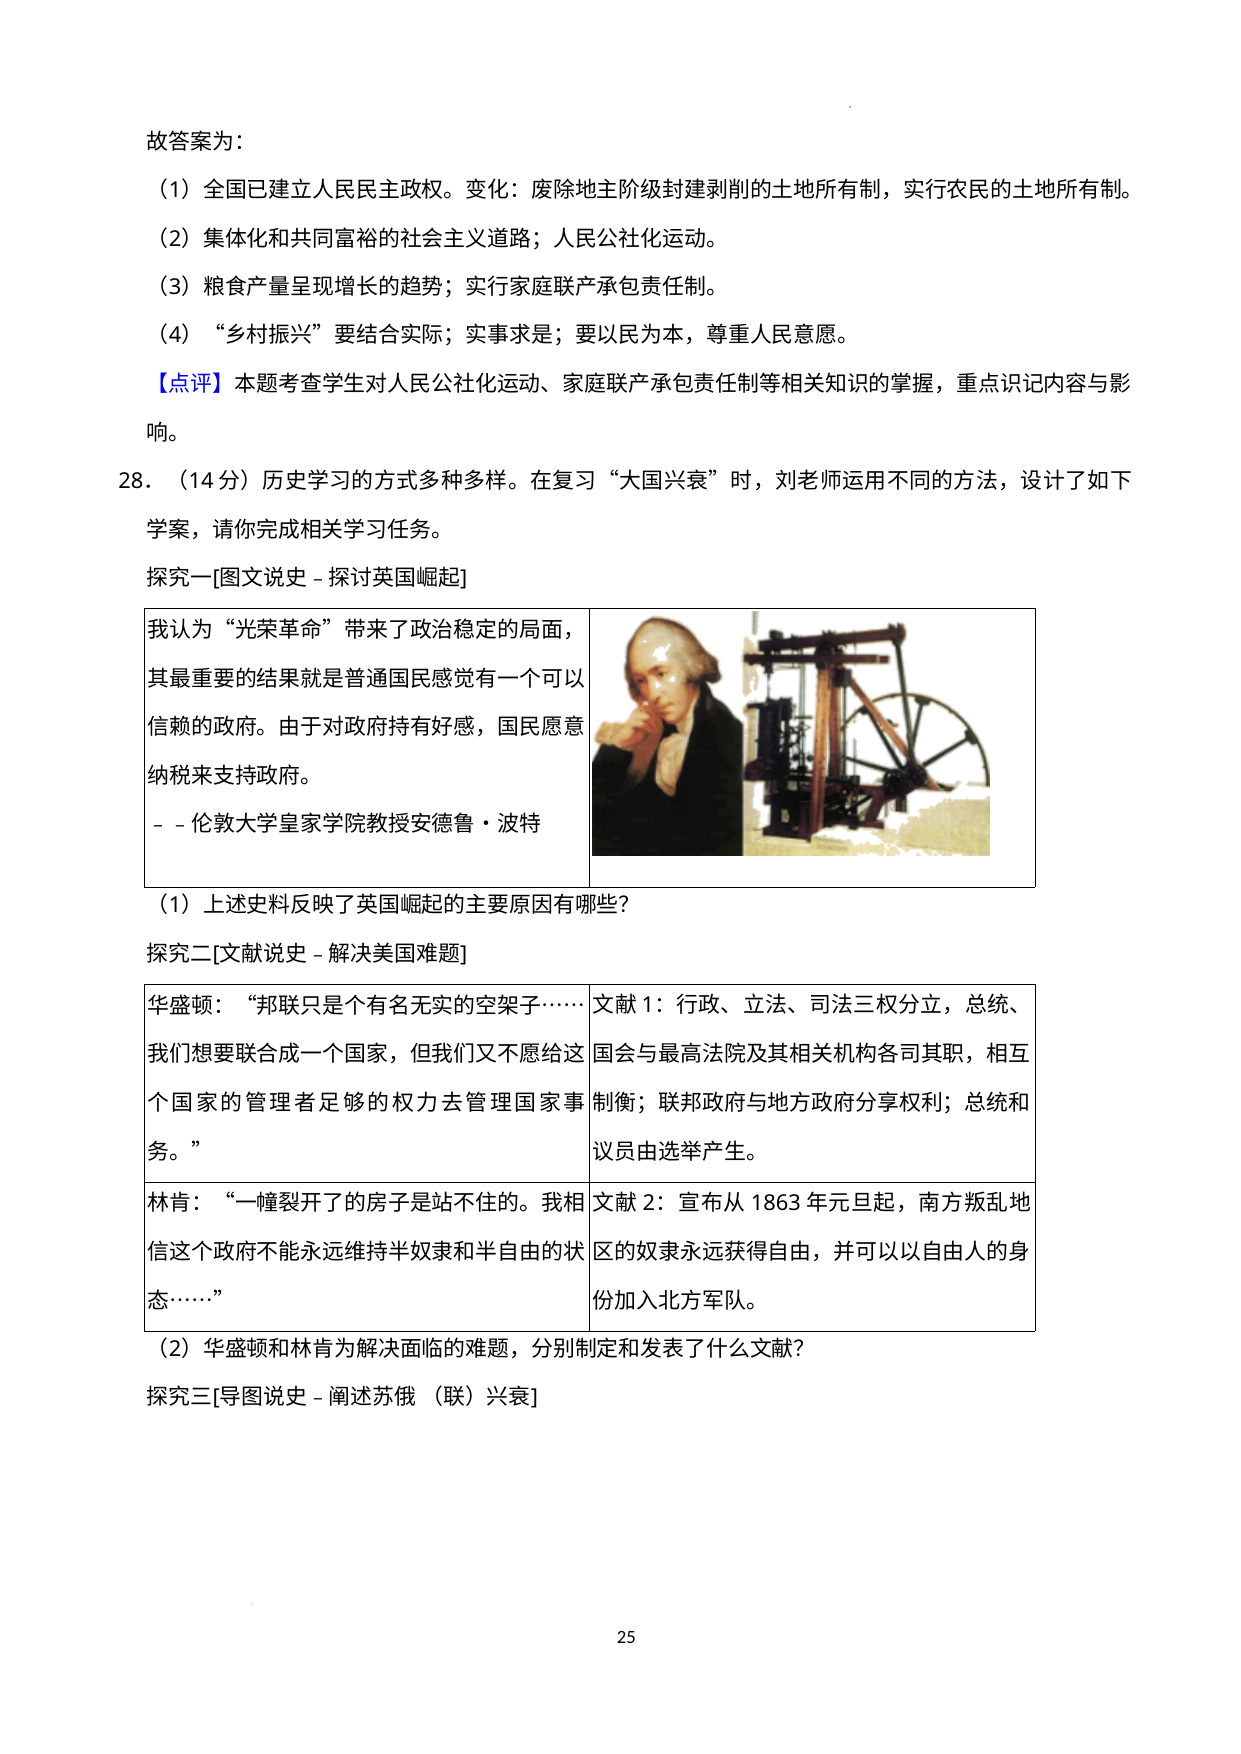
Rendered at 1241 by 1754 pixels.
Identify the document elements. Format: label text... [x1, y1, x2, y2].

text （2）华盛顿和林肯为解决面临的难题，分别制定和发表了什么文献？ [147, 1331, 1134, 1363]
text 探究二[文献说史﹣解决美国难题] [147, 936, 1134, 968]
table_header 我认为“光荣革命”带来了政治稳定的局面，其最重要的结果就是普通国民感觉有一个可以信赖的政府。由于对政府持有好感，国民愿意纳税来支持政府。 ﹣﹣伦敦大学皇家学院教授安德鲁•波特 [145, 609, 589, 887]
table_header 文献1：行政、立法、司法三权分立，总统、国会与最高法院及其相关机构各司其职，相互制衡；联邦政府与地方政府分享权利；总统和议员由选举产生。 [590, 985, 1035, 1182]
text 故答案为： [147, 124, 1134, 156]
text 探究三[导图说史﹣阐述苏俄 （联）兴衰] [147, 1379, 1134, 1412]
text 探究一[图文说史﹣探讨英国崛起] [147, 560, 1134, 592]
picture [592, 611, 990, 856]
text 【点评】本题考查学生对人民公社化运动、家庭联产承包责任制等相关知识的掌握，重点识记内容与影响。 [147, 366, 1134, 447]
text （3）粮食产量呈现增长的趋势；实行家庭联产承包责任制。 [147, 269, 1134, 301]
text （1）上述史料反映了英国崛起的主要原因有哪些？ [147, 887, 1134, 920]
table_header 华盛顿：“邦联只是个有名无实的空架子……我们想要联合成一个国家，但我们又不愿给这个国家的管理者足够的权力去管理国家事务。” [145, 985, 589, 1182]
text （1）全国已建立人民民主政权。变化：废除地主阶级封建剥削的土地所有制，实行农民的土地所有制。 [147, 172, 1134, 205]
table_header [590, 609, 1035, 887]
text （2）集体化和共同富裕的社会主义道路；人民公社化运动。 [147, 221, 1134, 253]
table_cell 林肯：“一幢裂开了的房子是站不住的。我相信这个政府不能永远维持半奴隶和半自由的状态……” [145, 1183, 589, 1331]
table_cell 文献2：宣布从1863年元旦起，南方叛乱地区的奴隶永远获得自由，并可以以自由人的身份加入北方军队。 [590, 1183, 1035, 1331]
text 28．（14分）历史学习的方式多种多样。在复习“大国兴衰”时，刘老师运用不同的方法，设计了如下学案，请你完成相关学习任务。 [118, 463, 1134, 544]
text （4）“乡村振兴”要结合实际；实事求是；要以民为本，尊重人民意愿。 [147, 317, 1134, 350]
